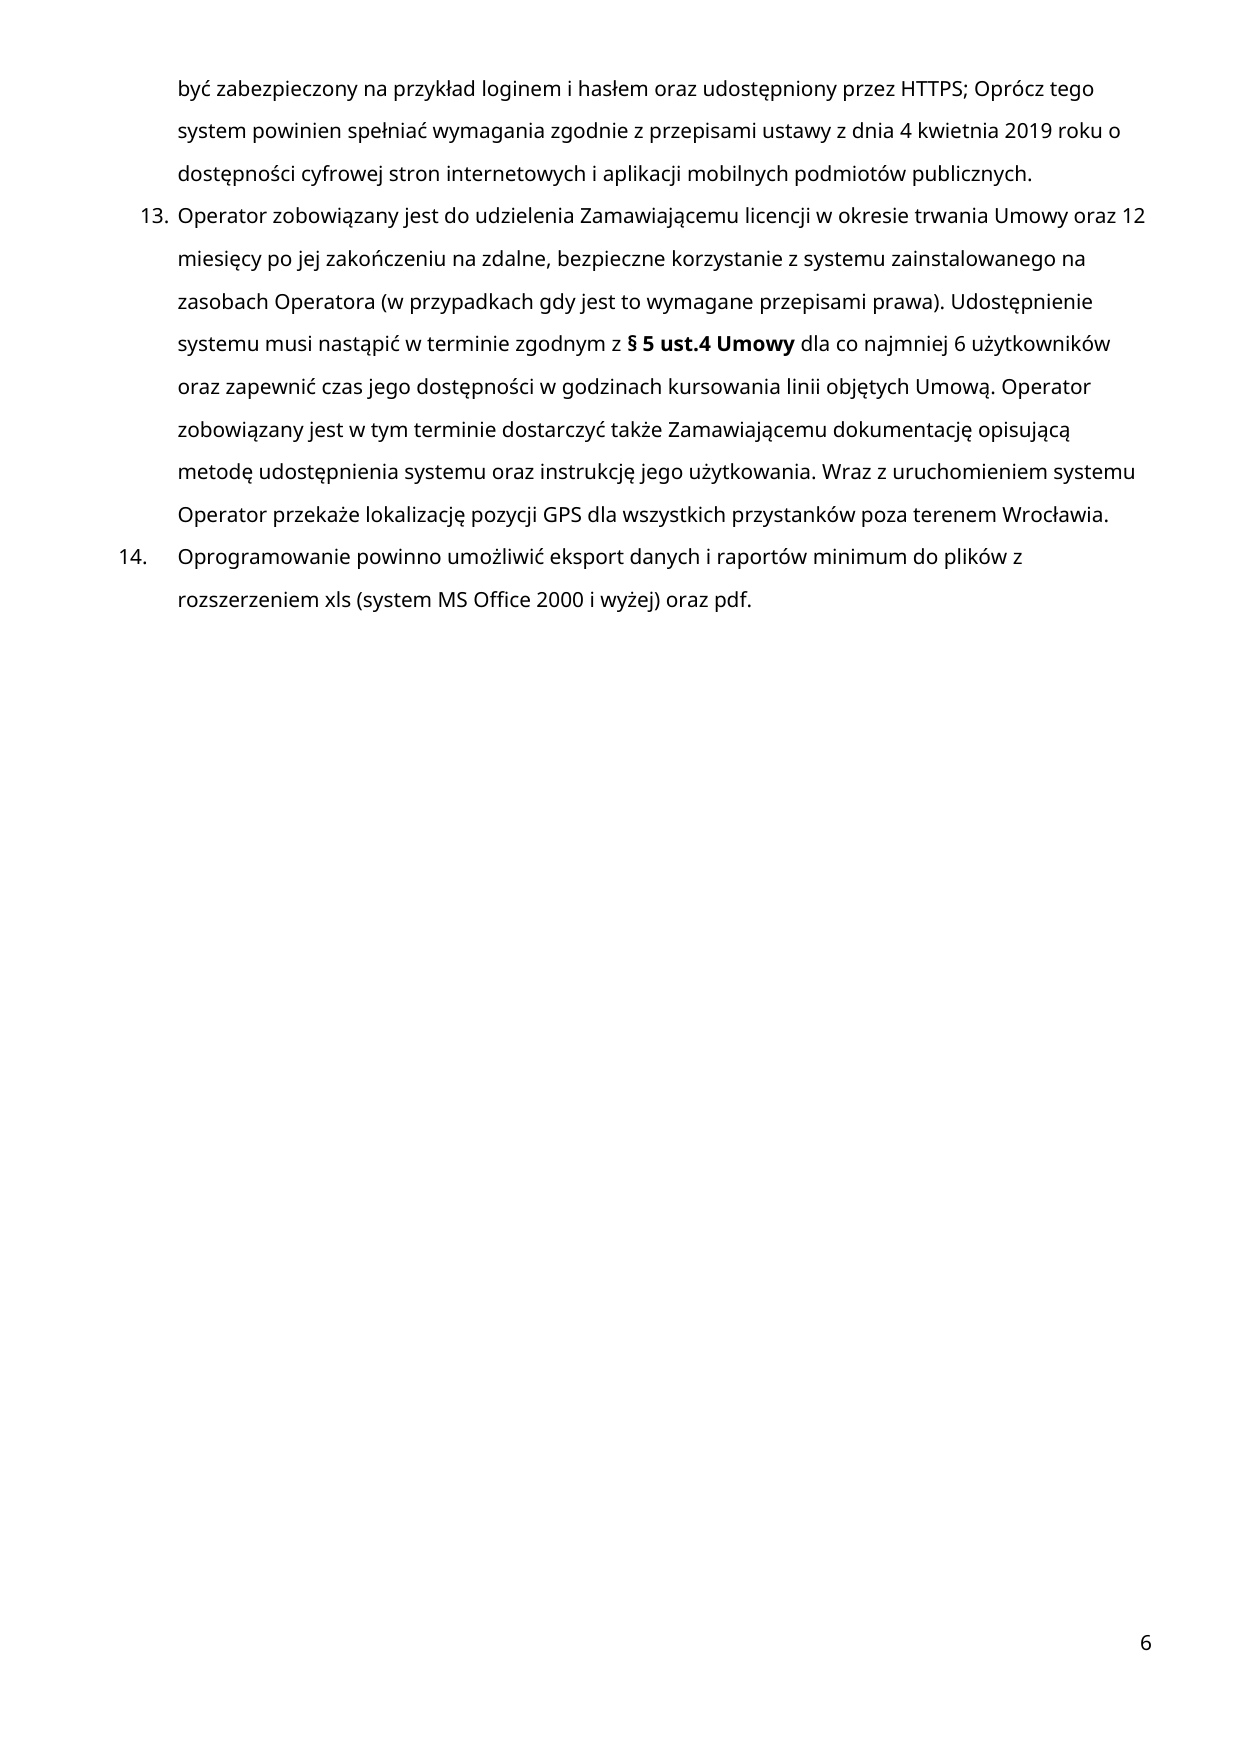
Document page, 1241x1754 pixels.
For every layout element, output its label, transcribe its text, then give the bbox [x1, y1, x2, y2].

list Operator zobowiązany jest do udzielenia Zamawiającemu licencji w okresie trwania Umowy oraz 12 miesięcy po jej zakończeniu na zdalne, bezpieczne korzystanie z systemu zainstalowanego na zasobach Operatora (w przypadkach gdy jest to wymagane przepisami prawa). Udostępnienie systemu musi nastąpić w terminie zgodnym z § 5 ust.4 Umowy dla co najmniej 6 użytkowników oraz zapewnić czas jego dostępności w godzinach kursowania linii objętych Umową. Operator zobowiązany jest w tym terminie dostarczyć także Zamawiającemu dokumentację opisującą metodę udostępnienia systemu oraz instrukcję jego użytkowania. Wraz z uruchomieniem systemu Operator przekaże lokalizację pozycji GPS dla wszystkich przystanków poza terenem Wrocławia. [140, 202, 1152, 528]
list Oprogramowanie powinno umożliwić eksport danych i raportów minimum do plików z rozszerzeniem xls (system MS Office 2000 i wyżej) oraz pdf. [118, 542, 1152, 613]
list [125, 74, 1152, 187]
